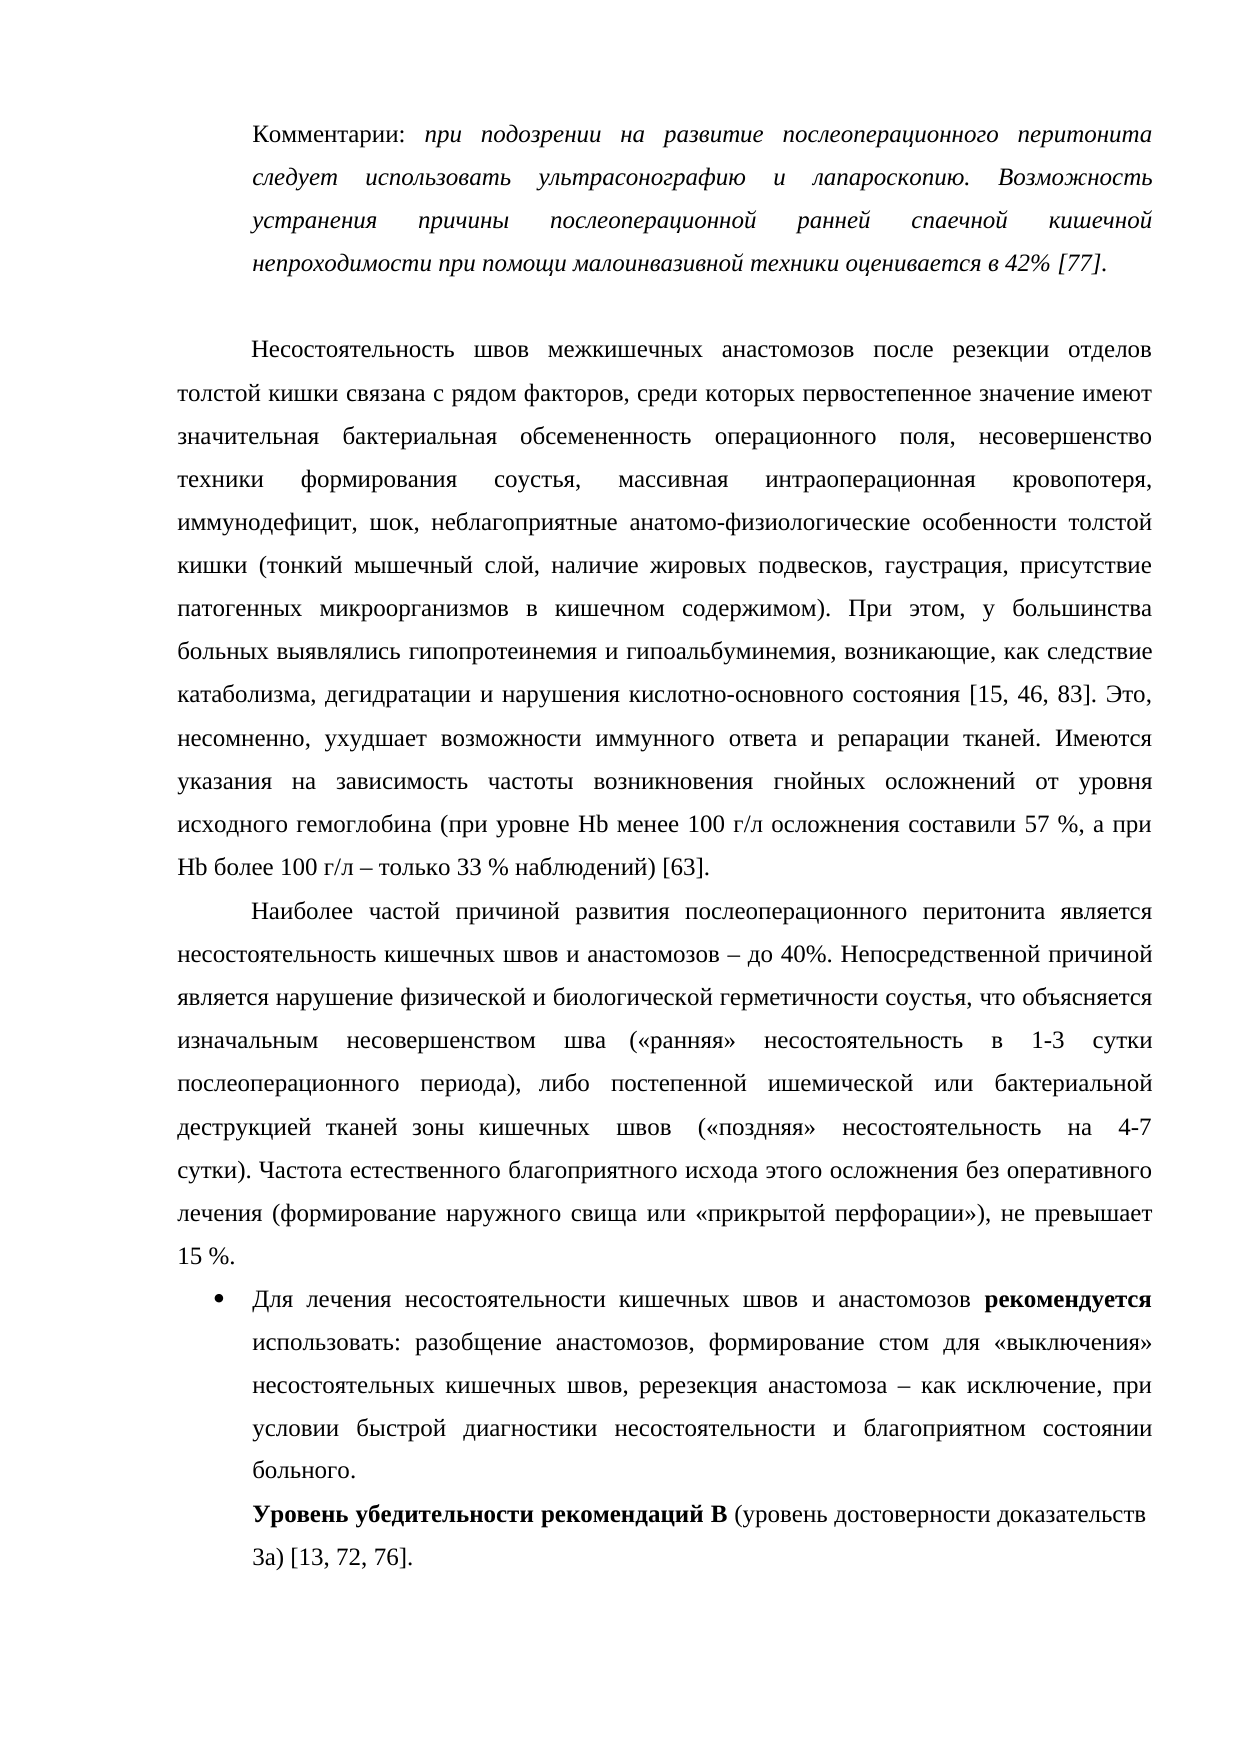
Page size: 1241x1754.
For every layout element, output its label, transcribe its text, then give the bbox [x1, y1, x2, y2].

text Наиболее частой причиной развития послеоперационного перитонита является несостоятельность кишечных швов и анастомозов – до 40%. Непосредственной причиной является нарушение физической и биологической герметичности соустья, что объясняется изначальным несовершенством шва («ранняя» несостоятельность в 1-3 сутки послеоперационного периода), либо постепенной ишемической или бактериальной деструкцией тканей зоны кишечных швов («поздняя» несостоятельность на 4-7 сутки). Частота естественного благоприятного исхода этого осложнения без оперативного лечения (формирование наружного свища или «прикрытой перфорации»), не превышает 15 %. [177, 896, 1152, 1270]
list Для лечения несостоятельности кишечных швов и анастомозов рекомендуется использовать: разобщение анастомозов, формирование стом для «выключения» несостоятельных кишечных швов, ререзекция анастомоза – как исключение, при условии быстрой диагностики несостоятельности и благоприятном состоянии больного. [214, 1284, 1152, 1484]
text Уровень убедительности рекомендаций В (уровень достоверности доказательств [252, 1499, 1163, 1528]
text Несостоятельность швов межкишечных анастомозов после резекции отделов толстой кишки связана с рядом факторов, среди которых первостепенное значение имеют значительная бактериальная обсемененность операционного поля, несовершенство техники формирования соустья, массивная интраоперационная кровопотеря, иммунодефицит, шок, неблагоприятные анатомо-физиологические особенности толстой кишки (тонкий мышечный слой, наличие жировых подвесков, гаустрация, присутствие патогенных микроорганизмов в кишечном содержимом). При этом, у большинства больных выявлялись гипопротеинемия и гипоальбуминемия, возникающие, как следствие катаболизма, дегидратации и нарушения кислотно-основного состояния [15, 46, 83]. Это, несомненно, ухудшает возможности иммунного ответа и репарации тканей. Имеются указания на зависимость частоты возникновения гнойных осложнений от уровня исходного гемоглобина (при уровне Нb менее 100 г/л осложнения составили 57 %, а при Нb более 100 г/л – только 33 % наблюдений) [63]. [177, 334, 1152, 881]
text Комментарии: при подозрении на развитие послеоперационного перитонита следует использовать ультрасонографию и лапароскопию. Возможность устранения причины послеоперационной ранней спаечной кишечной непроходимости при помощи малоинвазивной техники оценивается в 42% [77]. [252, 119, 1152, 277]
text 3а) [13, 72, 76]. [252, 1542, 1163, 1571]
